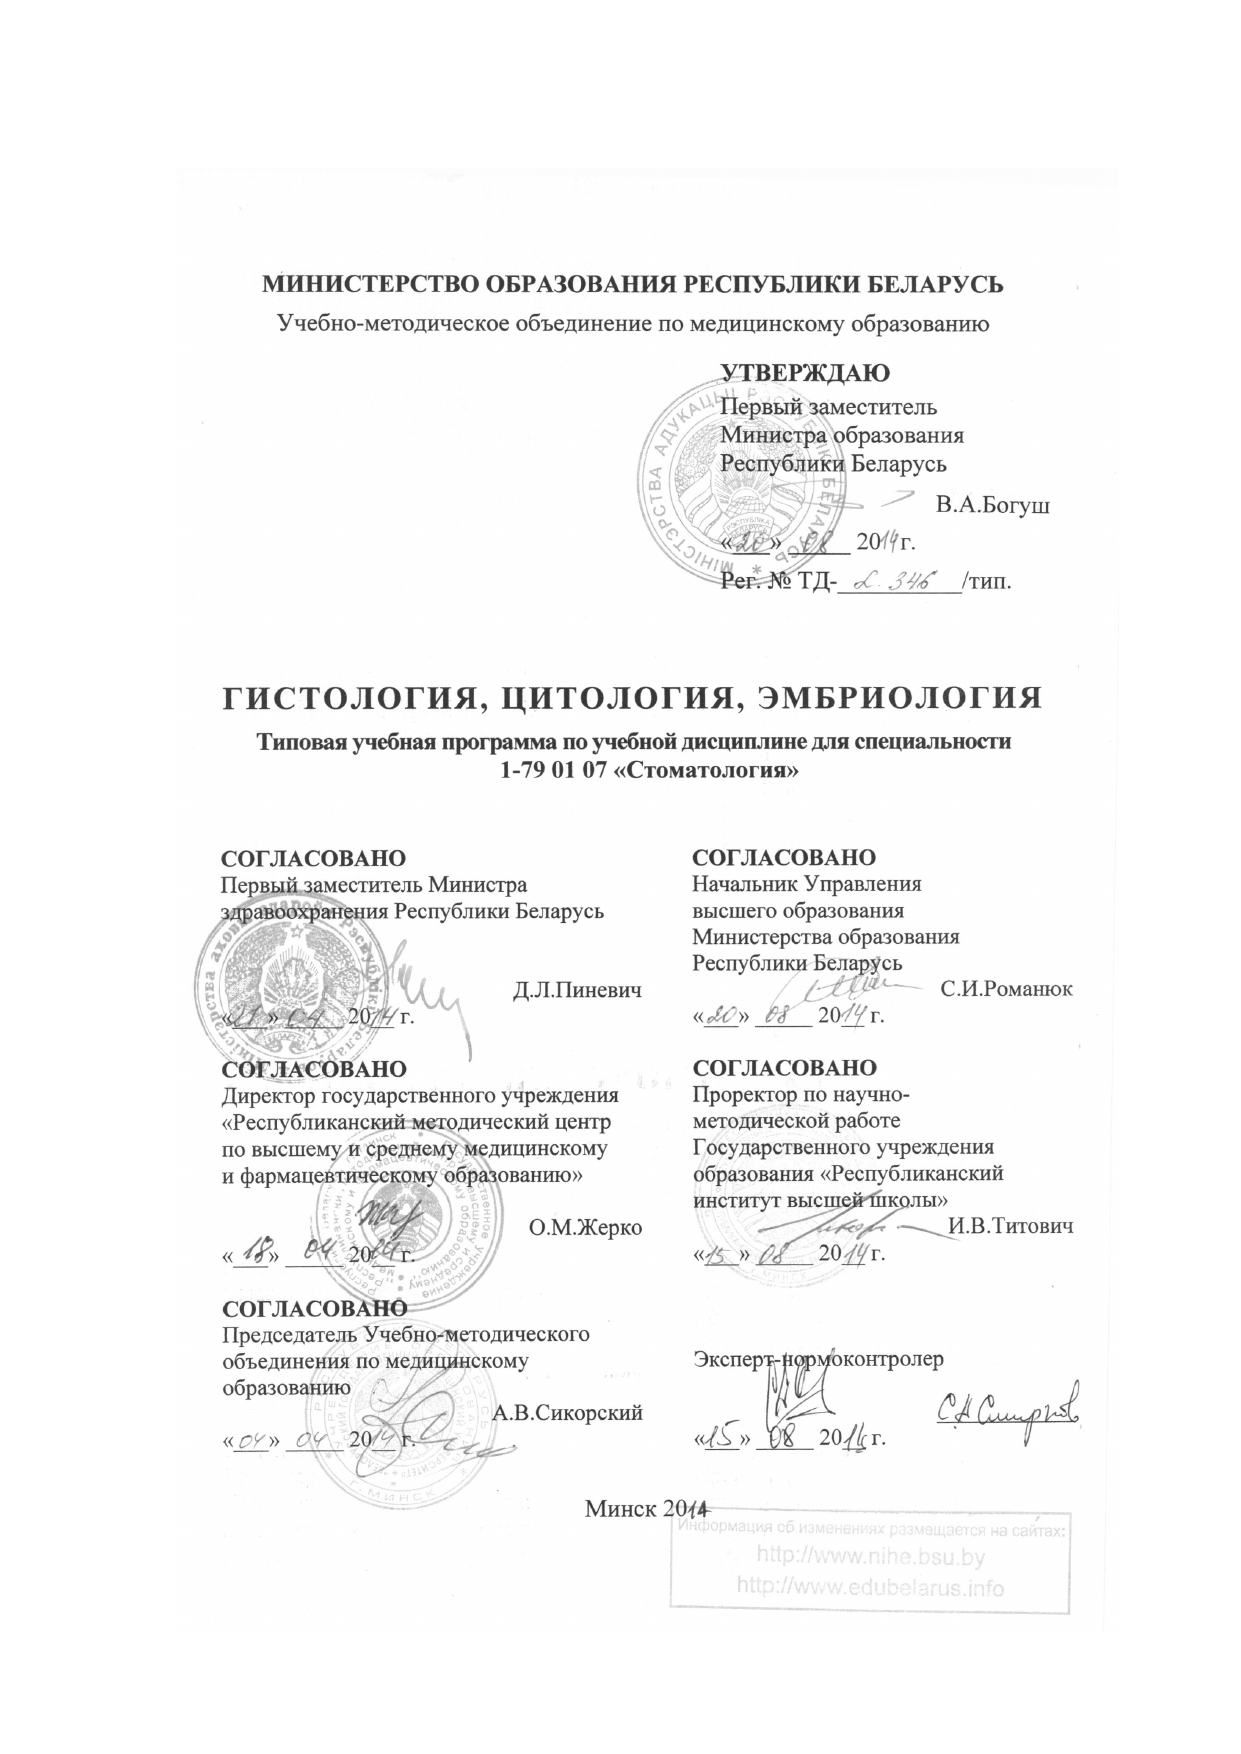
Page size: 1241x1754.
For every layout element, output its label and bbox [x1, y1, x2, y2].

picture [177, 168, 1119, 1633]
